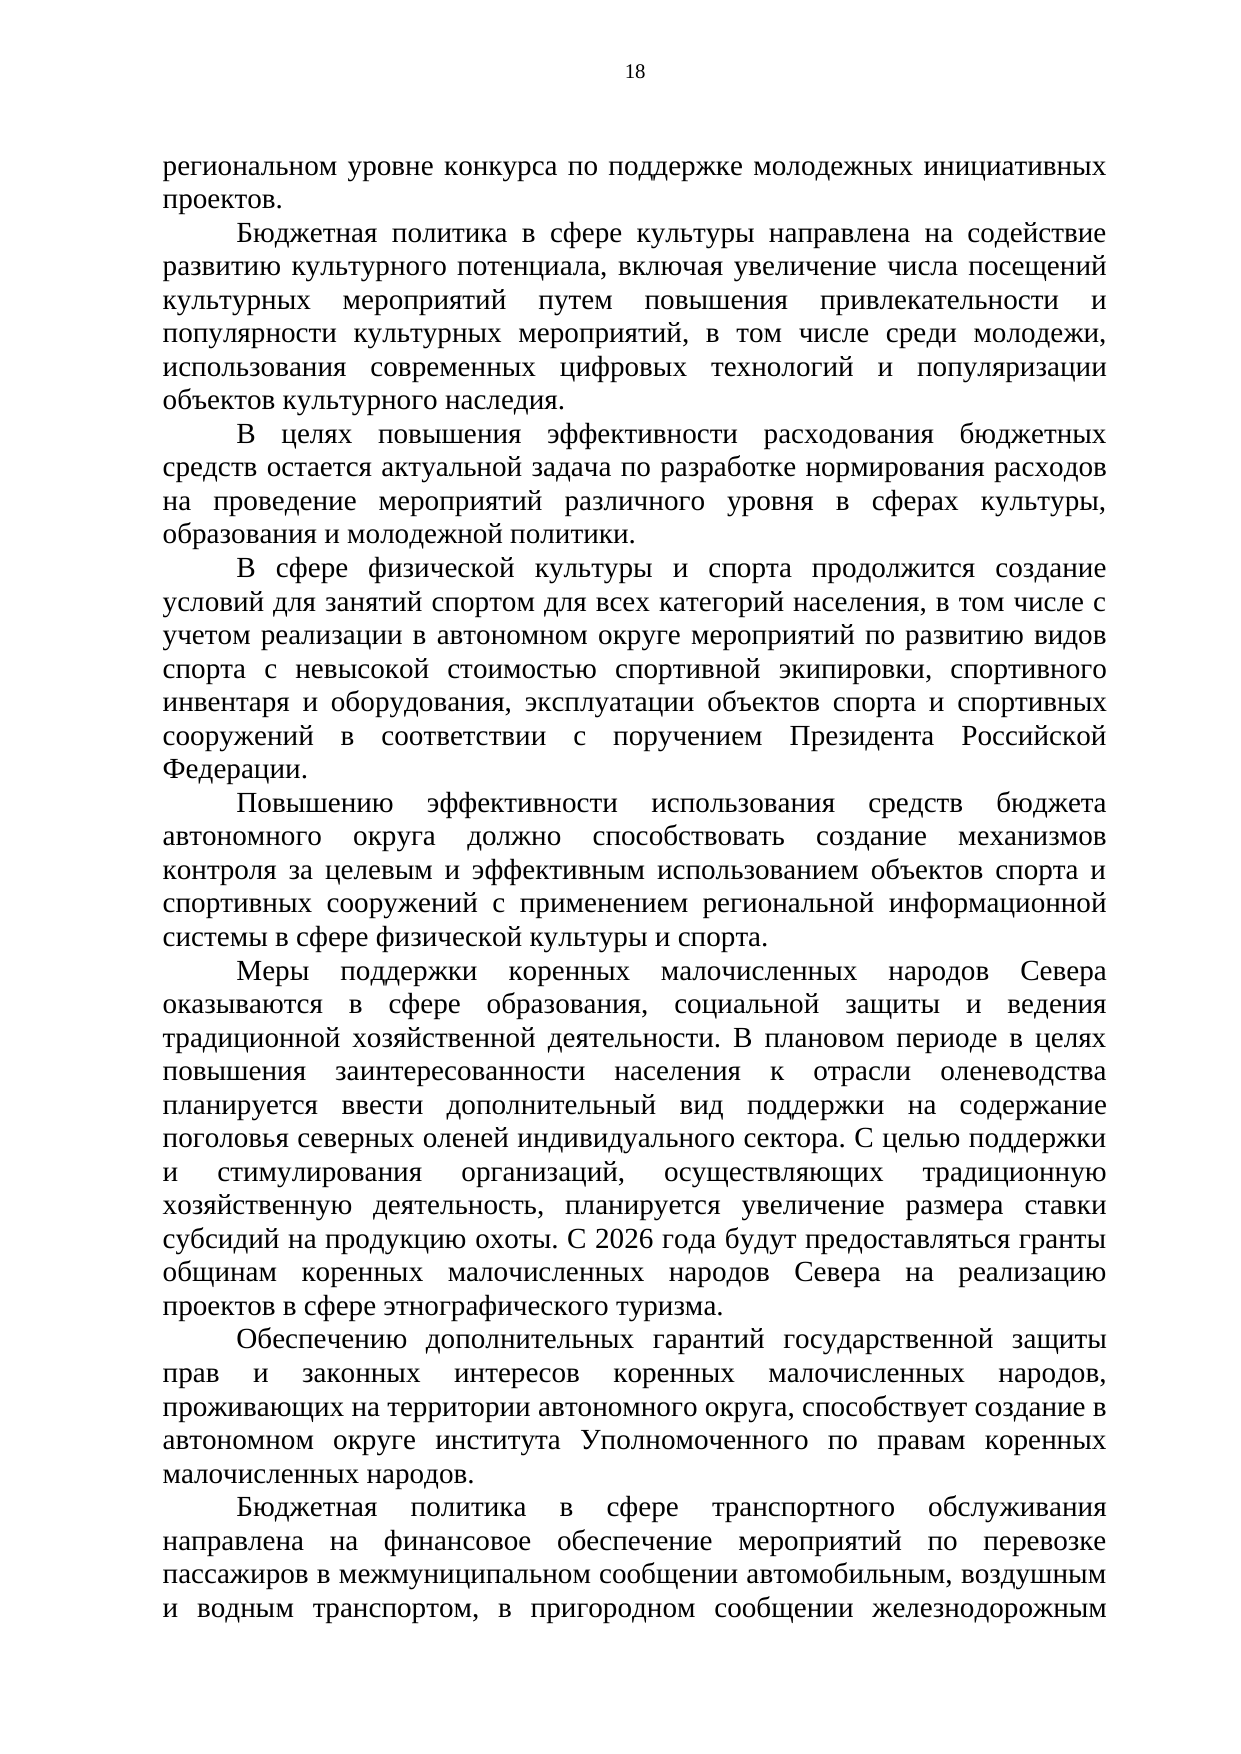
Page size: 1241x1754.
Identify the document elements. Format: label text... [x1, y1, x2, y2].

text Бюджетная политика в сфере культуры направлена на содействие развитию культурного потенциала, включая увеличение числа посещений культурных мероприятий путем повышения привлекательности и популярности культурных мероприятий, в том числе среди молодежи, использования современных цифровых технологий и популяризации объектов культурного наследия. [162, 215, 1107, 416]
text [162, 148, 1107, 215]
text В сфере физической культуры и спорта продолжится создание условий для занятий спортом для всех категорий населения, в том числе с учетом реализации в автономном округе мероприятий по развитию видов спорта с невысокой стоимостью спортивной экипировки, спортивного инвентаря и оборудования, эксплуатации объектов спорта и спортивных сооружений в соответствии с поручением Президента Российской Федерации. [162, 550, 1107, 785]
text Повышению эффективности использования средств бюджета автономного округа должно способствовать создание механизмов контроля за целевым и эффективным использованием объектов спорта и спортивных сооружений с применением региональной информационной системы в сфере физической культуры и спорта. [162, 785, 1107, 953]
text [162, 1489, 1107, 1623]
text Обеспечению дополнительных гарантий государственной защиты прав и законных интересов коренных малочисленных народов, проживающих на территории автономного округа, способствует создание в автономном округе института Уполномоченного по правам коренных малочисленных народов. [162, 1322, 1107, 1489]
text Меры поддержки коренных малочисленных народов Севера оказываются в сфере образования, социальной защиты и ведения традиционной хозяйственной деятельности. В плановом периоде в целях повышения заинтересованности населения к отрасли оленеводства планируется ввести дополнительный вид поддержки на содержание поголовья северных оленей индивидуального сектора. С целью поддержки и стимулирования организаций, осуществляющих традиционную хозяйственную деятельность, планируется увеличение размера ставки субсидий на продукцию охоты. С 2026 года будут предоставляться гранты общинам коренных малочисленных народов Севера на реализацию проектов в сфере этнографического туризма. [162, 953, 1107, 1322]
text В целях повышения эффективности расходования бюджетных средств остается актуальной задача по разработке нормирования расходов на проведение мероприятий различного уровня в сферах культуры, образования и молодежной политики. [162, 416, 1107, 550]
